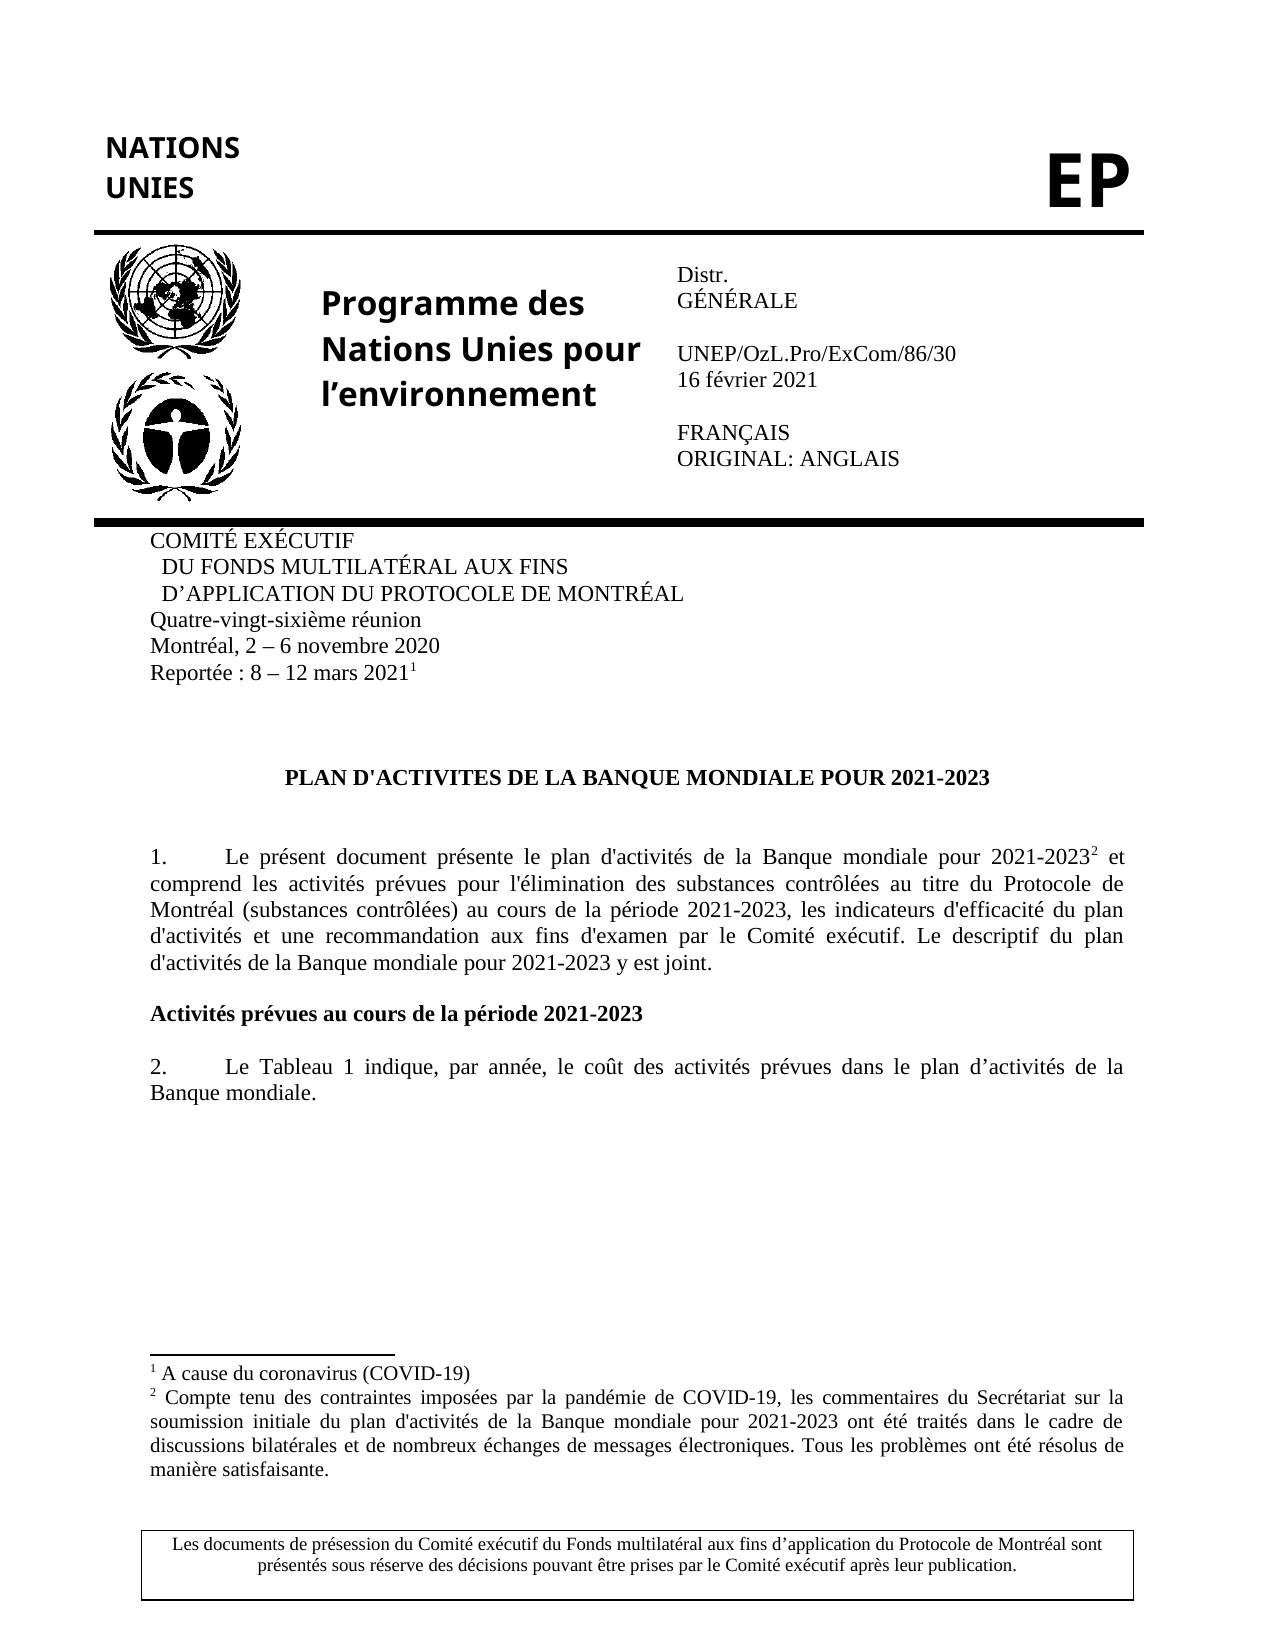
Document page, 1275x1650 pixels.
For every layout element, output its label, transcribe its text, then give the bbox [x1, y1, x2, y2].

text Montréal, 2 – 6 novembre 2020 [150, 632, 1125, 659]
table_cell [94, 235, 309, 518]
table_cell Distr. GÉNÉRALE UNEP/OzL.Pro/ExCom/86/30 16 février 2021 FRANÇAIS ORIGINAL: ANGLAIS [666, 235, 1144, 518]
picture [106, 366, 244, 506]
text Activités prévues au cours de la période 2021-2023 [150, 1000, 1125, 1026]
title PLAN D'ACTIVITES DE LA BANQUE MONDIALE POUR 2021-2023 [150, 764, 1125, 791]
subtitle Le présent document présente le plan d'activités de la Banque mondiale pour 2021-2023 et comprend les activités prévues pour l'élimination des substances contrôlées au titre du Protocole de Montréal (substances contrôlées) au cours de la période 2021-2023, les indicateurs d'efficacité du plan d'activités et une recommandation aux fins d'examen par le Comité exécutif. Le descriptif du plan d'activités de la Banque mondiale pour 2021-2023 y est joint. [150, 843, 1125, 975]
picture [105, 240, 241, 361]
table_header EP [666, 128, 1144, 230]
text COMITÉ EXÉCUTIF DU FONDS MULTILATÉRAL AUX FINS D’APPLICATION DU PROTOCOLE DE MONTRÉAL Quatre-vingt-sixième réunion [150, 527, 1125, 632]
subtitle Le Tableau 1 indique, par année, le coût des activités prévues dans le plan d’activités de la Banque mondiale. [150, 1053, 1125, 1105]
text Reportée : 8 – 12 mars 2021 [150, 659, 1125, 685]
table_header NATIONS UNIES [94, 128, 666, 230]
table_cell Programme des Nations Unies pour l’environnement [309, 235, 666, 518]
